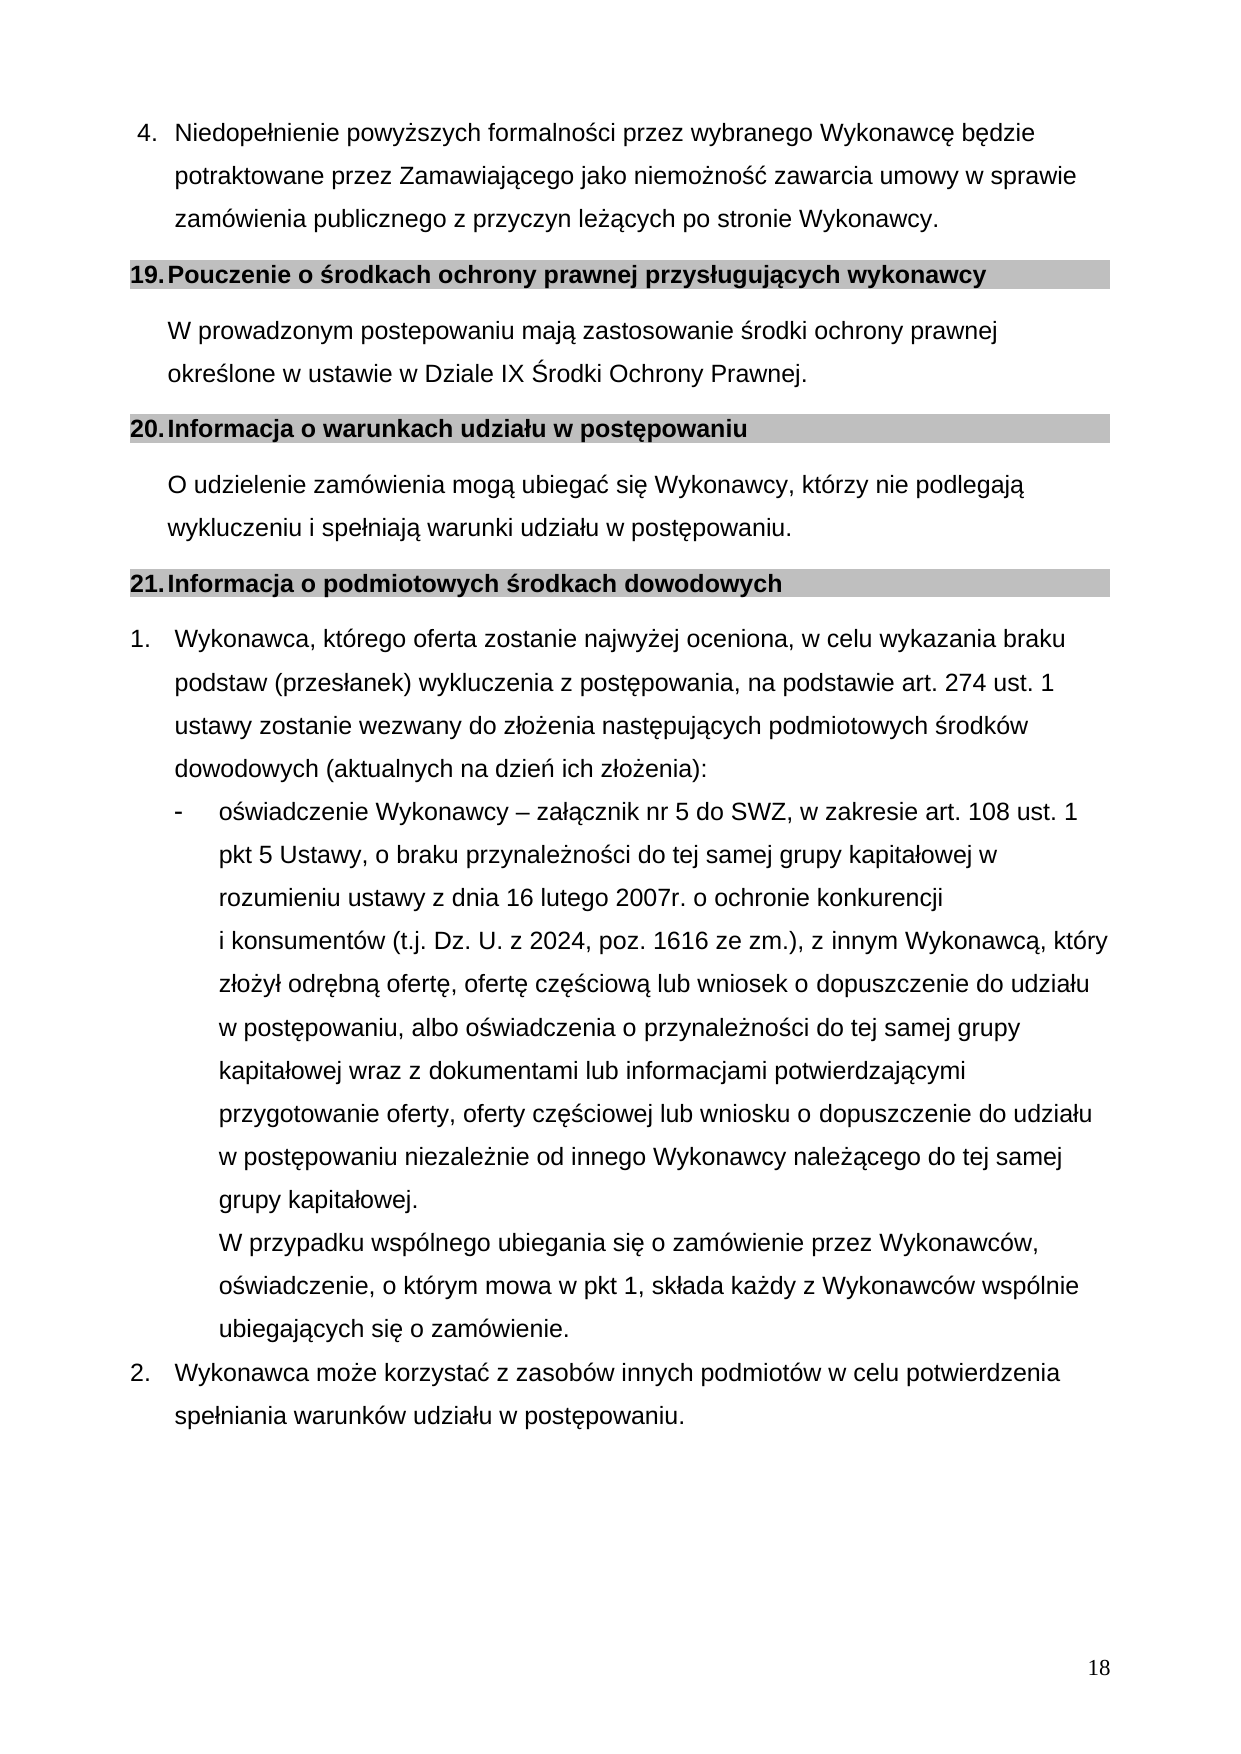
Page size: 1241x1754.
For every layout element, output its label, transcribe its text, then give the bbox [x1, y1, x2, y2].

list Wykonawca może korzystać z zasobów innych podmiotów w celu potwierdzenia spełniania warunków udziału w postępowaniu. [130, 1358, 1110, 1429]
subtitle Informacja o warunkach udziału w postępowaniu [130, 414, 1110, 443]
subtitle Informacja o podmiotowych środkach dowodowych [130, 569, 1110, 597]
subtitle Pouczenie o środkach ochrony prawnej przysługujących wykonawcy [130, 260, 1110, 289]
list Niedopełnienie powyższych formalności przez wybranego Wykonawcę będzie potraktowane przez Zamawiającego jako niemożność zawarcia umowy w sprawie zamówienia publicznego z przyczyn leżących po stronie Wykonawcy. [137, 118, 1110, 233]
list W prowadzonym postepowaniu mają zastosowanie środki ochrony prawnej określone w ustawie w Dziale IX Środki Ochrony Prawnej. [167, 316, 1110, 387]
list O udzielenie zamówienia mogą ubiegać się Wykonawcy, którzy nie podlegają wykluczeniu i spełniają warunki udziału w postępowaniu. [167, 470, 1110, 542]
list oświadczenie Wykonawcy – załącznik nr 5 do SWZ, w zakresie art. 108 ust. 1 pkt 5 Ustawy, o braku przynależności do tej samej grupy kapitałowej w rozumieniu ustawy z dnia 16 lutego 2007r. o ochronie konkurencji i konsumentów (t.j. Dz. U. z 2024, poz. 1616 ze zm.), z innym Wykonawcą, który złożył odrębną ofertę, ofertę częściową lub wniosek o dopuszczenie do udziału w postępowaniu, albo oświadczenia o przynależności do tej samej grupy kapitałowej wraz z dokumentami lub informacjami potwierdzającymi przygotowanie oferty, oferty częściowej lub wniosku o dopuszczenie do udziału w postępowaniu niezależnie od innego Wykonawcy należącego do tej samej grupy kapitałowej. [174, 797, 1110, 1214]
list W przypadku wspólnego ubiegania się o zamówienie przez Wykonawców, oświadczenie, o którym mowa w pkt 1, składa każdy z Wykonawców wspólnie ubiegających się o zamówienie. [218, 1228, 1110, 1343]
list Wykonawca, którego oferta zostanie najwyżej oceniona, w celu wykazania braku podstaw (przesłanek) wykluczenia z postępowania, na podstawie art. 274 ust. 1 ustawy zostanie wezwany do złożenia następujących podmiotowych środków dowodowych (aktualnych na dzień ich złożenia): [130, 624, 1110, 782]
